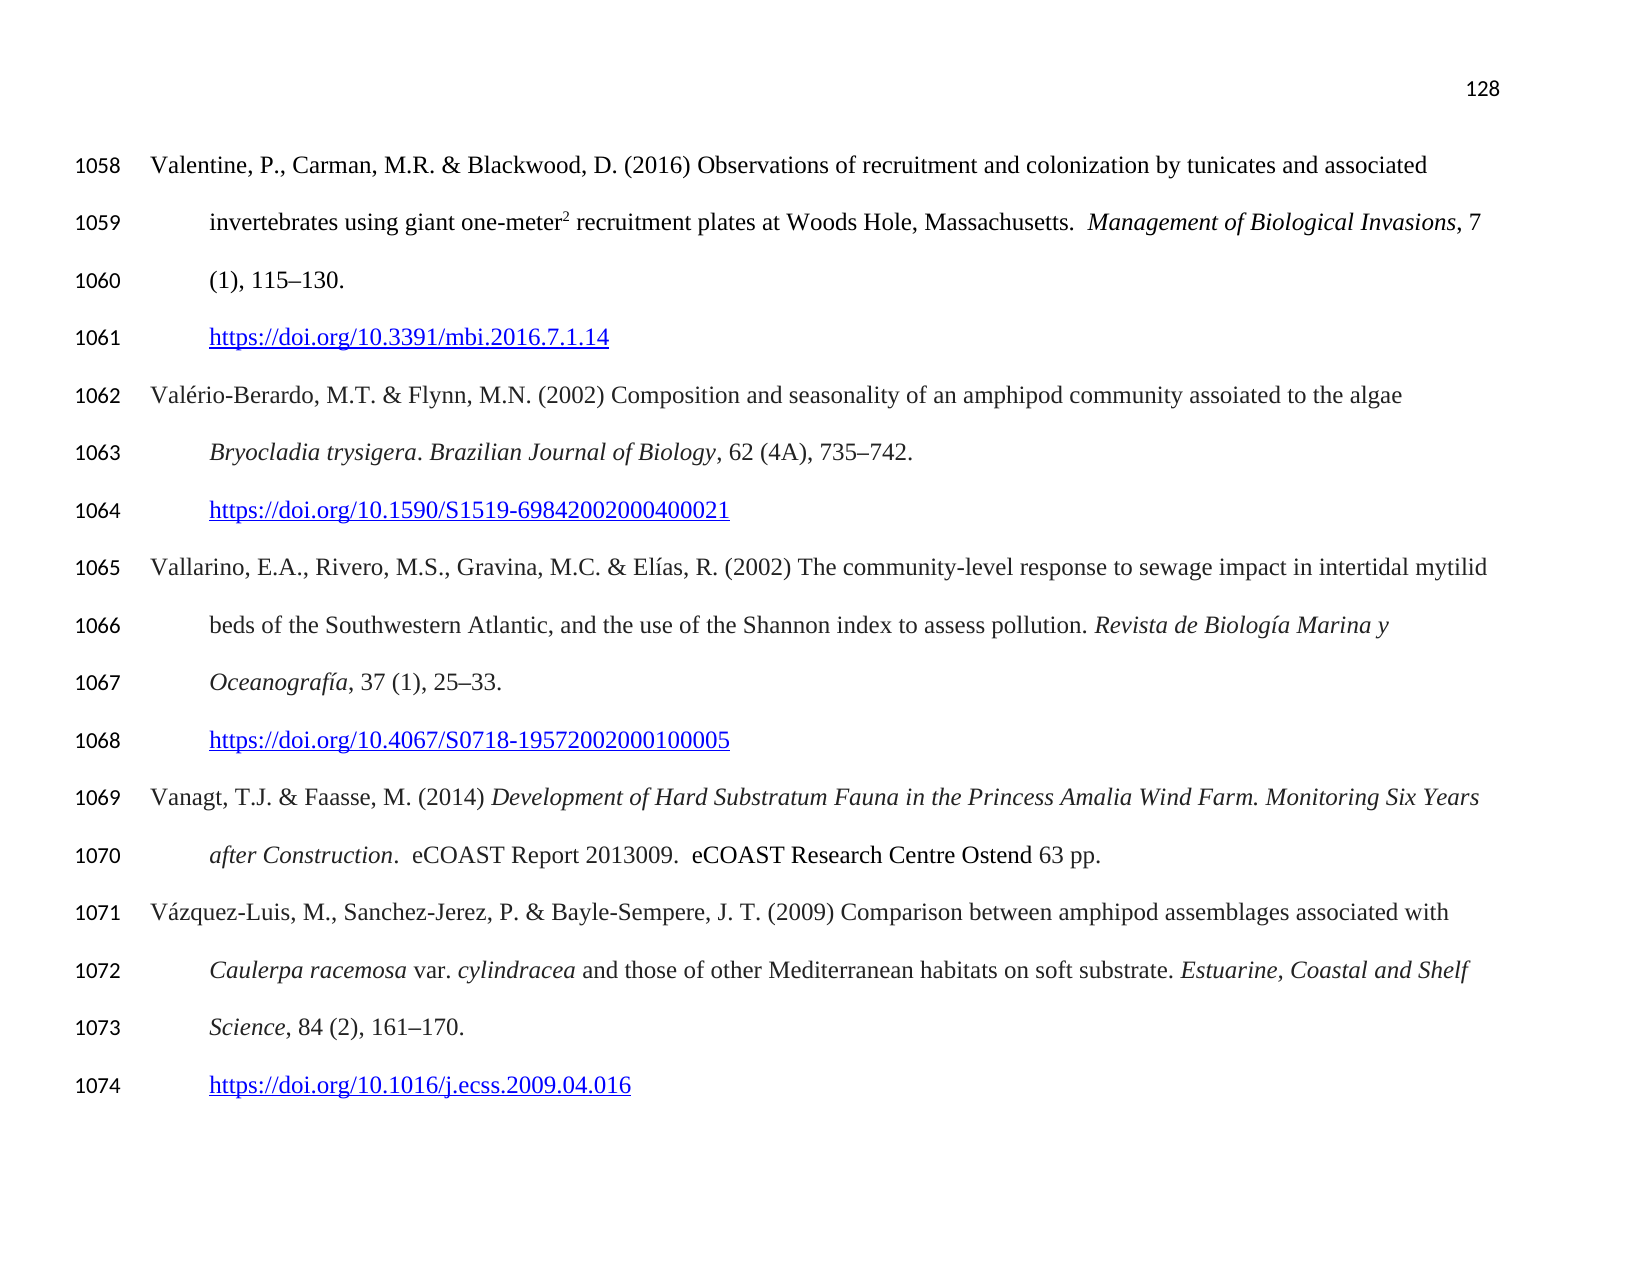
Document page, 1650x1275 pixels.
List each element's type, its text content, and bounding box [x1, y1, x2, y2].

text https://doi.org/10.3391/mbi.2016.7.1.14 [150, 322, 1500, 351]
text Vanagt, T.J. & Faasse, M. (2014) Development of Hard Substratum Fauna in the Princess Amalia Wind Farm. Monitoring Six Years after Construction. eCOAST Report 2013009. eCOAST Research Centre Ostend 63 pp. [150, 782, 1500, 869]
text https://doi.org/10.1590/S1519-69842002000400021 [150, 495, 1500, 524]
text Valério-Berardo, M.T. & Flynn, M.N. (2002) Composition and seasonality of an amphipod community assoiated to the algae Bryocladia trysigera. Brazilian Journal of Biology, 62 (4A), 735–742. [150, 380, 1500, 466]
text Vallarino, E.A., Rivero, M.S., Gravina, M.C. & Elías, R. (2002) The community-level response to sewage impact in intertidal mytilid beds of the Southwestern Atlantic, and the use of the Shannon index to assess pollution. Revista de Biología Marina y Oceanografía, 37 (1), 25–33. [150, 552, 1500, 696]
text Vázquez-Luis, M., Sanchez-Jerez, P. & Bayle-Sempere, J. T. (2009) Comparison between amphipod assemblages associated with Caulerpa racemosa var. cylindracea and those of other Mediterranean habitats on soft substrate. Estuarine, Coastal and Shelf Science, 84 (2), 161–170. [150, 897, 1500, 1041]
text https://doi.org/10.1016/j.ecss.2009.04.016 [150, 1070, 1500, 1099]
text Valentine, P., Carman, M.R. & Blackwood, D. (2016) Observations of recruitment and colonization by tunicates and associated invertebrates using giant one-meter2 recruitment plates at Woods Hole, Massachusetts. Management of Biological Invasions, 7 (1), 115–130. [150, 150, 1500, 294]
text https://doi.org/10.4067/S0718-19572002000100005 [150, 725, 1500, 754]
